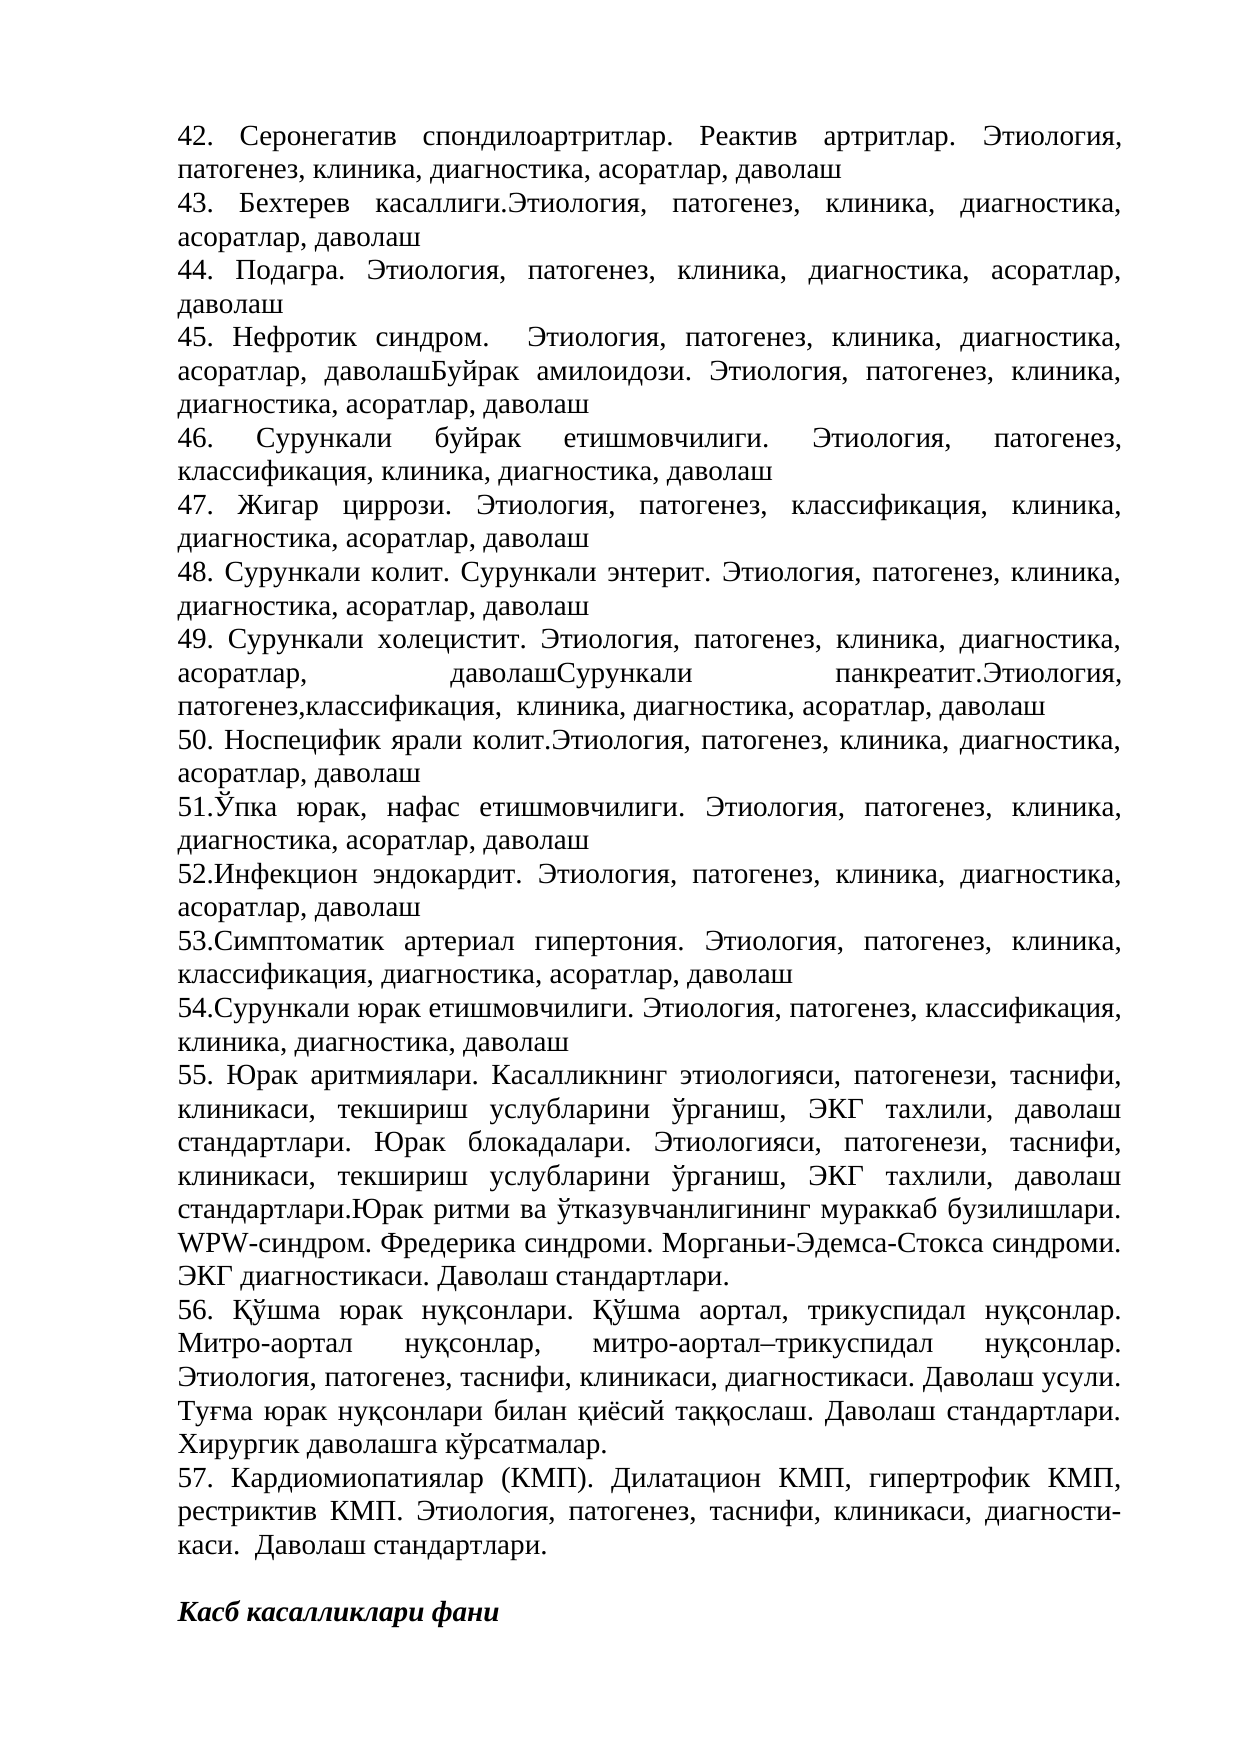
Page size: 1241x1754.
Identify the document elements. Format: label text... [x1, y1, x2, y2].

text 50. Носпецифик ярали колит.Этиология, патогенез, клиника, диагностика, асоратлар, даволаш [177, 722, 1122, 789]
text 51.Ўпка юрак, нафас етишмовчилиги. Этиология, патогенез, клиника, диагностика, асоратлар, даволаш [177, 789, 1122, 856]
text 54.Сурункали юрак етишмовчилиги. Этиология, патогенез, классификация, клиника, диагностика, даволаш [177, 990, 1122, 1057]
text 49. Сурункали холецистит. Этиология, патогенез, клиника, диагностика, асоратлар, даволашСурункали панкреатит.Этиология, патогенез,классификация, клиника, диагностика, асоратлар, даволаш [177, 621, 1122, 722]
text 55. Юрак аритмиялари. Касалликнинг этиологияси, патогенези, таснифи, клиникаси, текшириш услубларини ўрганиш, ЭКГ тахлили, даволаш стандартлари. Юрак блокадалари. Этиологияси, патогенези, таснифи, клиникаси, текшириш услубларини ўрганиш, ЭКГ тахлили, даволаш стандартлари.Юрак ритми ва ўтказувчанлигининг мураккаб бузилишлари. WPW-синдром. Фредерика синдроми. Морганьи-Эдемса-Стокса синдроми. ЭКГ диагностикаси. Даволаш стандартлари. [177, 1057, 1122, 1292]
text 53.Симптоматик артериал гипертония. Этиология, патогенез, клиника, классификация, диагностика, асоратлар, даволаш [177, 923, 1122, 990]
text 43. Бехтерев касаллиги.Этиология, патогенез, клиника, диагностика, асоратлар, даволаш [177, 185, 1122, 252]
text 44. Подагра. Этиология, патогенез, клиника, диагностика, асоратлар, даволаш [177, 252, 1122, 319]
text 47. Жигар циррози. Этиология, патогенез, классификация, клиника, диагностика, асоратлар, даволаш [177, 487, 1122, 554]
text 45. Нефротик синдром. Этиология, патогенез, клиника, диагностика, асоратлар, даволашБуйрак амилоидози. Этиология, патогенез, клиника, диагностика, асоратлар, даволаш [177, 319, 1122, 420]
text 56. Қўшма юрак нуқсонлари. Қўшма аортал, трикуспидал нуқсонлар. Митро-аортал нуқсонлар, митро-аортал–трикуспидал нуқсонлар. Этиология, патогенез, таснифи, клиникаси, диагностикаси. Даволаш усули. Туғма юрак нуқсонлари билан қиёсий таққослаш. Даволаш стандартлари. Хирургик даволашга кўрсатмалар. [177, 1292, 1122, 1460]
text 48. Сурункали колит. Сурункали энтерит. Этиология, патогенез, клиника, диагностика, асоратлар, даволаш [177, 554, 1122, 621]
text Касб касалликлари фани [177, 1594, 1122, 1627]
text 52.Инфекцион эндокардит. Этиология, патогенез, клиника, диагностика, асоратлар, даволаш [177, 856, 1122, 923]
text 57. Кардиомиопатиялар (КМП). Дилатацион КМП, гипертрофик КМП, рестриктив КМП. Этиология, патогенез, таснифи, клиникаси, диагности-каси. Даволаш стандартлари. [177, 1460, 1122, 1560]
text 46. Сурункали буйрак етишмовчилиги. Этиология, патогенез, классификация, клиника, диагностика, даволаш [177, 420, 1122, 487]
text 42. Серонегатив спондилоартритлар. Реактив артритлар. Этиология, патогенез, клиника, диагностика, асоратлар, даволаш [177, 118, 1122, 185]
